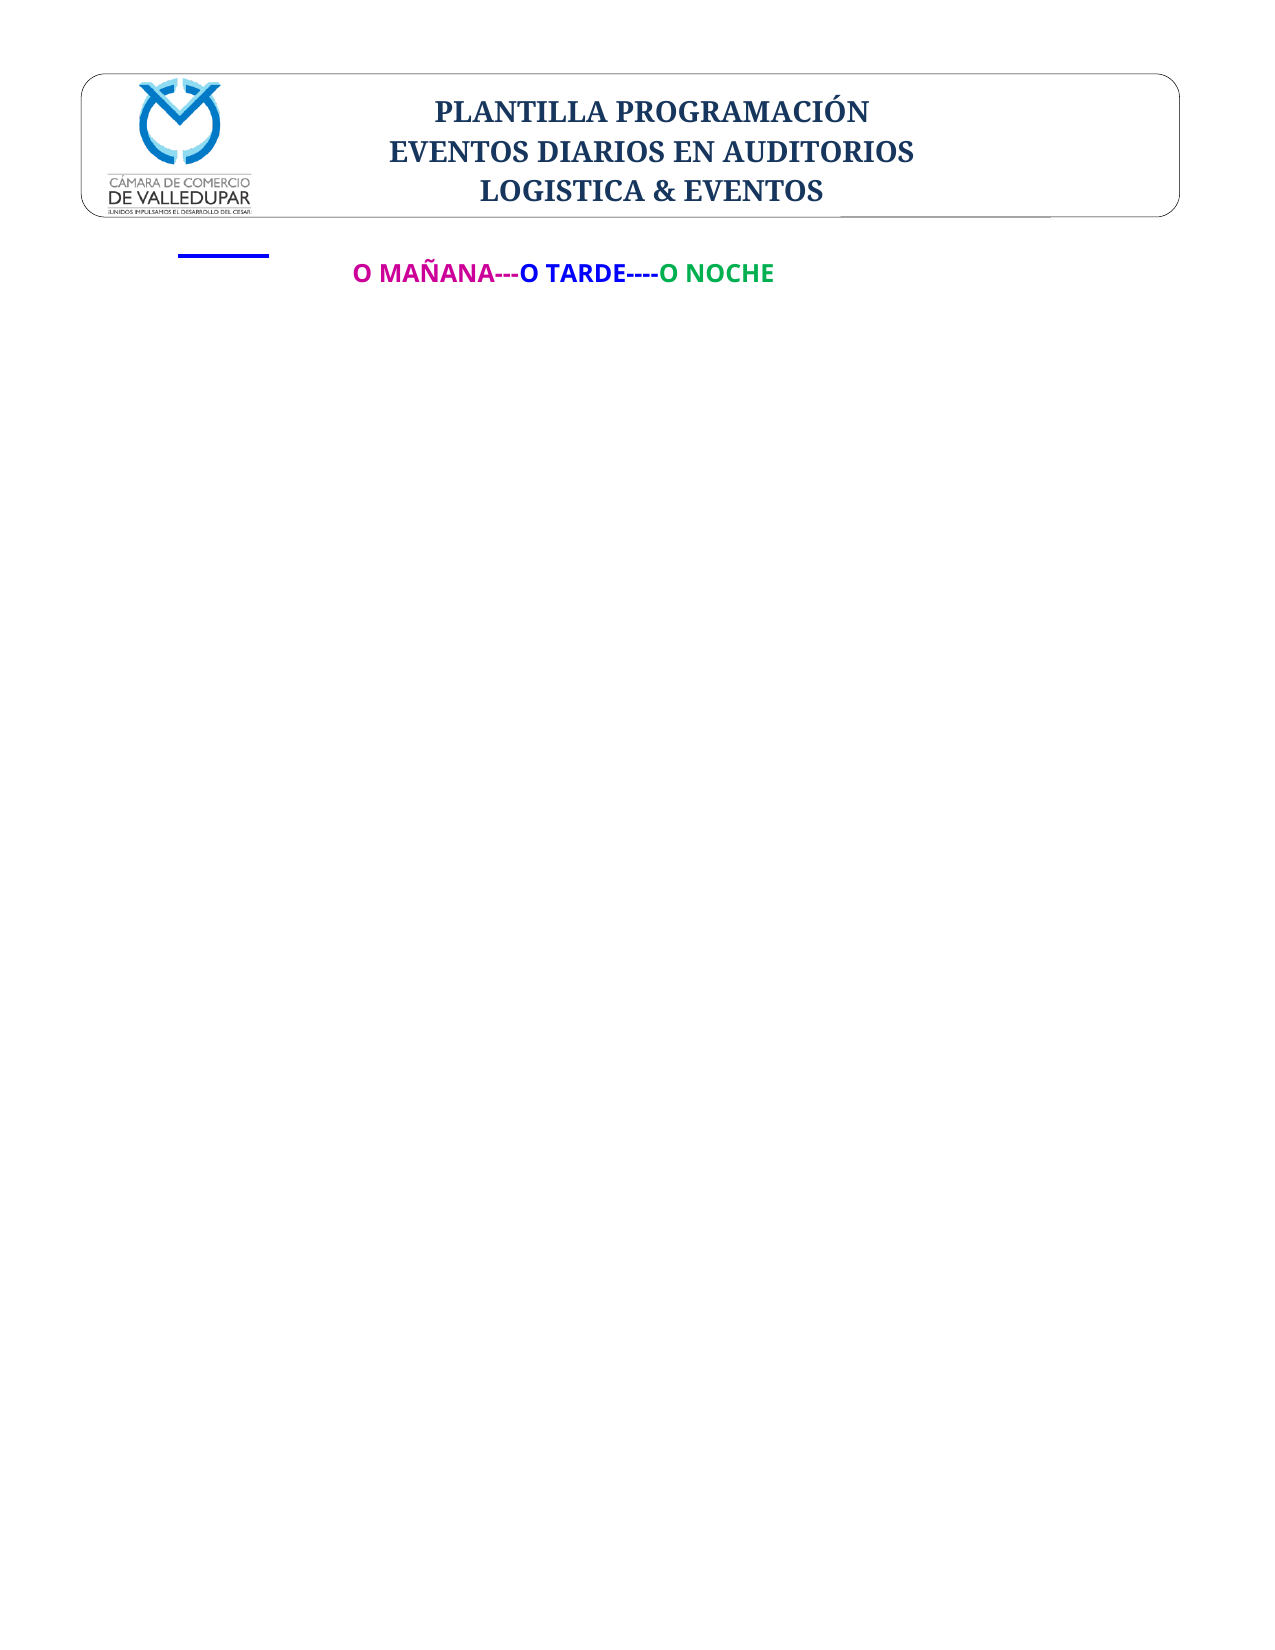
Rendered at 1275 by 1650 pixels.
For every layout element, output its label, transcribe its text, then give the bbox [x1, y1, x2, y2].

text O MAÑANA---O TARDE----O NOCHE [177, 256, 1098, 290]
picture [107, 78, 252, 214]
